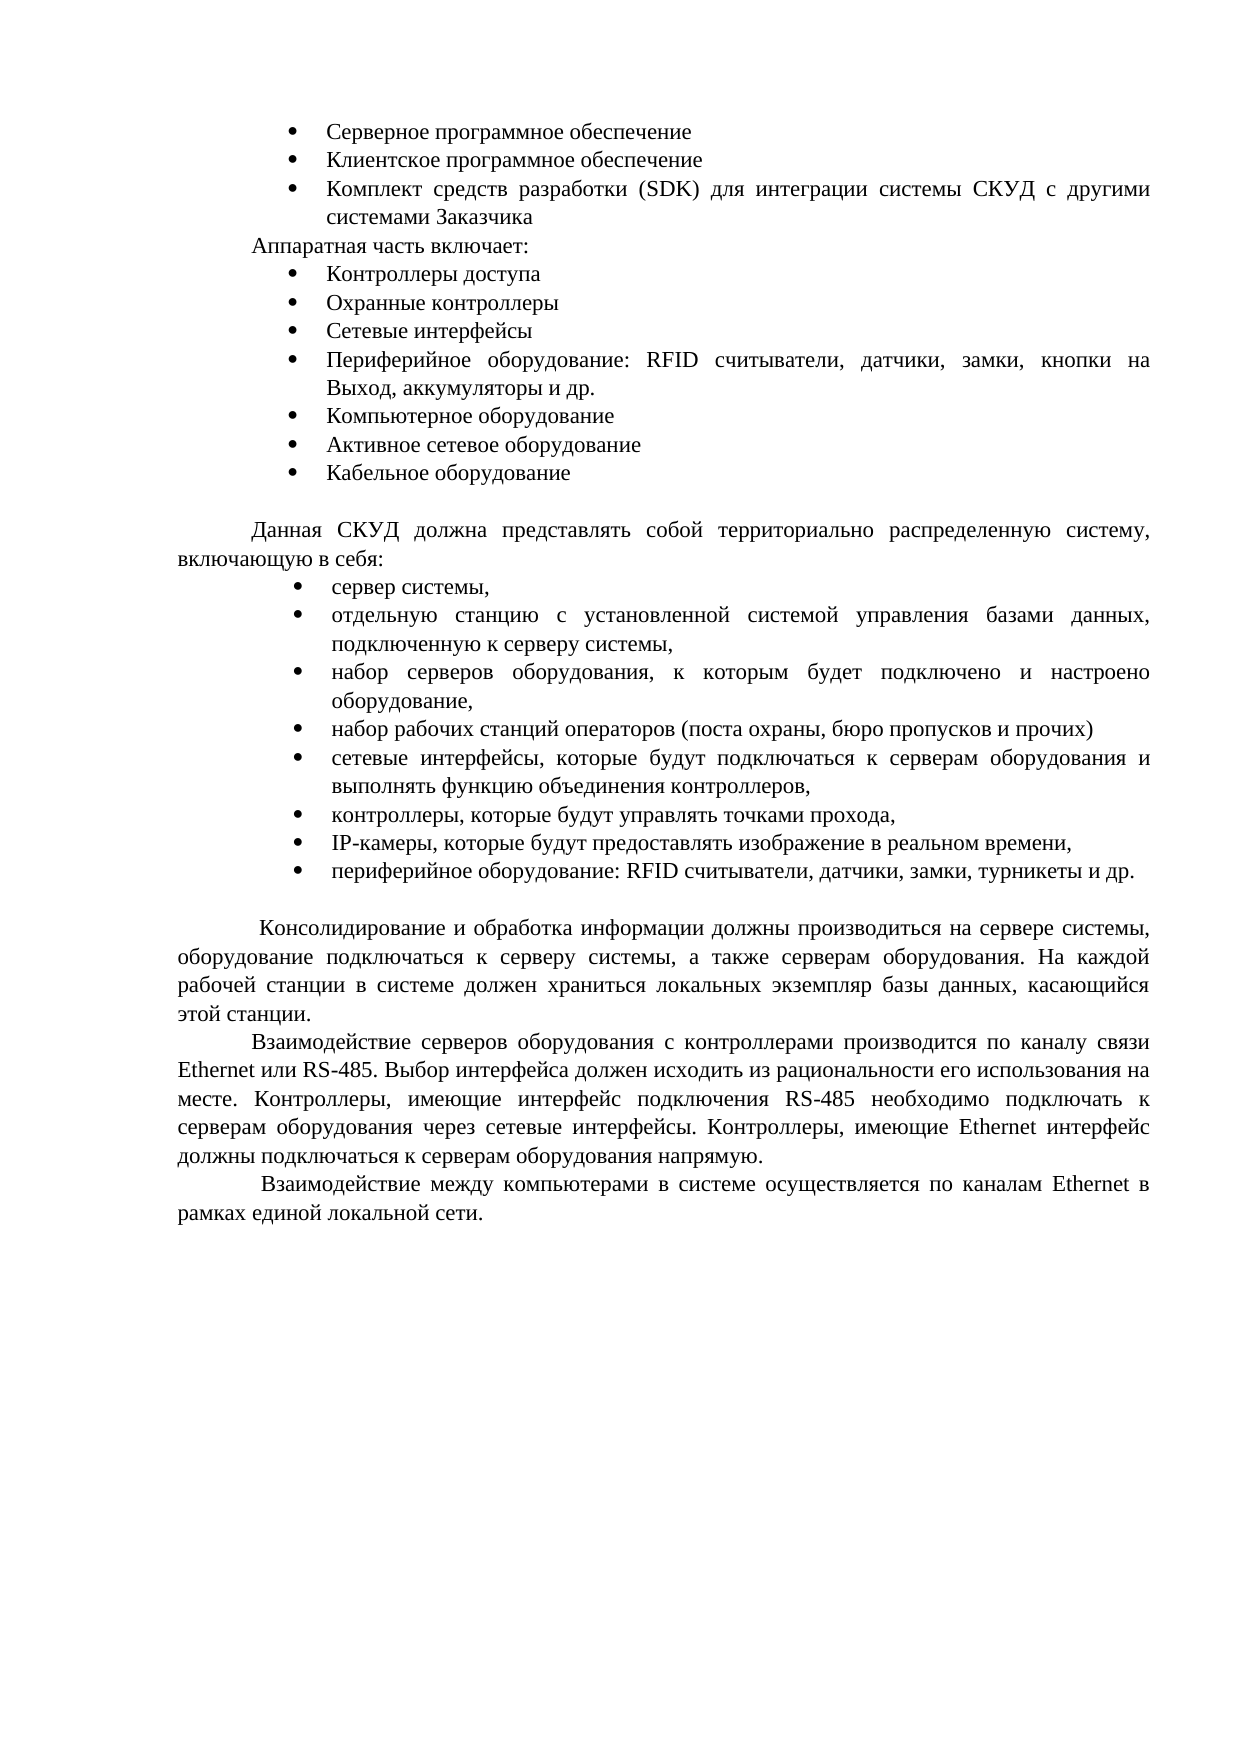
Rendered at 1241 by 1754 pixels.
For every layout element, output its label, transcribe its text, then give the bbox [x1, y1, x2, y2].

text Аппаратная часть включает: [177, 232, 1152, 258]
list набор рабочих станций операторов (поста охраны, бюро пропусков и прочих) [294, 715, 1152, 742]
text Взаимодействие между компьютерами в системе осуществляется по каналам Ethernet в рамках единой локальной сети. [177, 1170, 1152, 1225]
list Клиентское программное обеспечение [288, 147, 1152, 173]
list Контроллеры доступа [288, 260, 1152, 287]
list Сетевые интерфейсы [288, 317, 1152, 343]
list Кабельное оборудование [288, 459, 1152, 486]
text Взаимодействие серверов оборудования с контроллерами производится по каналу связи Ethernet или RS-485. Выбор интерфейса должен исходить из рациональности его использования на месте. Контроллеры, имеющие интерфейс подключения RS-485 необходимо подключать к серверам оборудования через сетевые интерфейсы. Контроллеры, имеющие Ethernet интерфейс должны подключаться к серверам оборудования напрямую. [177, 1028, 1152, 1168]
list набор серверов оборудования, к которым будет подключено и настроено оборудование, [294, 658, 1152, 713]
list IP-камеры, которые будут предоставлять изображение в реальном времени, [294, 829, 1152, 855]
list Периферийное оборудование: RFID считыватели, датчики, замки, кнопки на Выход, аккумуляторы и др. [288, 346, 1152, 400]
list Охранные контроллеры [288, 289, 1152, 315]
list сервер системы, [294, 573, 1152, 599]
list контроллеры, которые будут управлять точками прохода, [294, 801, 1152, 827]
text Консолидирование и обработка информации должны производиться на сервере системы, оборудование подключаться к серверу системы, а также серверам оборудования. На каждой рабочей станции в системе должен храниться локальных экземпляр базы данных, касающийся этой станции. [177, 914, 1152, 1026]
list Активное сетевое оборудование [288, 431, 1152, 457]
list Комплект средств разработки (SDK) для интеграции системы СКУД с другими системами Заказчика [288, 175, 1152, 230]
list периферийное оборудование: RFID считыватели, датчики, замки, турникеты и др. [294, 857, 1152, 884]
list отдельную станцию с установленной системой управления базами данных, подключенную к серверу системы, [294, 602, 1152, 656]
list сетевые интерфейсы, которые будут подключаться к серверам оборудования и выполнять функцию объединения контроллеров, [294, 744, 1152, 798]
list Серверное программное обеспечение [288, 118, 1152, 144]
text Данная СКУД должна представлять собой территориально распределенную систему, включающую в себя: [177, 516, 1152, 571]
list Компьютерное оборудование [288, 402, 1152, 429]
